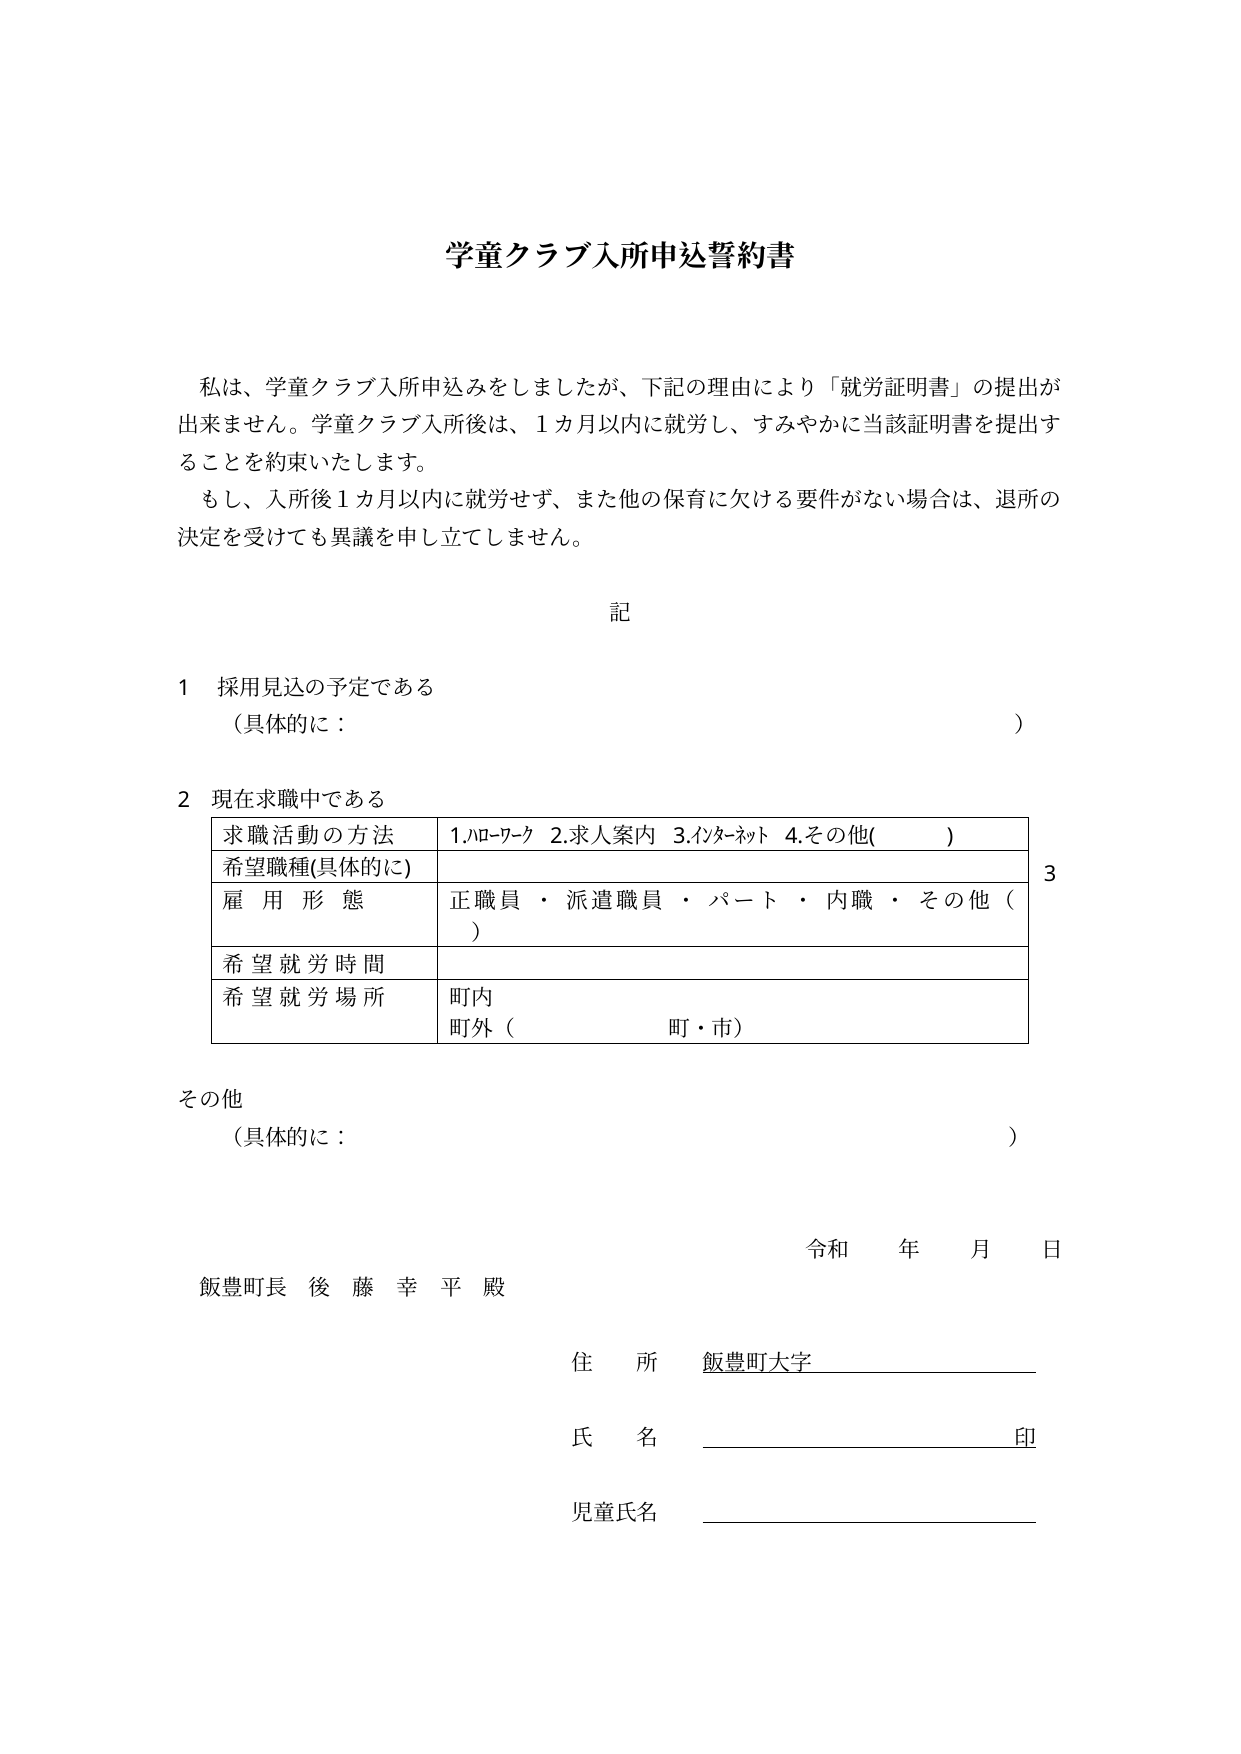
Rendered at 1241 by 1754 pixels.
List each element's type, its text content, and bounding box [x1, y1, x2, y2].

text もし、入所後１カ月以内に就労せず、また他の保育に欠ける要件がない場合は、退所の決定を受けても異議を申し立てしません。 [177, 479, 1063, 554]
text 記 [177, 592, 1063, 629]
table_cell [438, 851, 1028, 882]
text 2 現在求職中である [177, 779, 1063, 817]
table_cell 希望職種(具体的に) [212, 851, 437, 882]
table_cell 正職員 ・ 派遣職員 ・ パート ・ 内職 ・ その他（ ） [438, 883, 1028, 946]
table_cell 町内 町外（ 町・市） [438, 980, 1028, 1043]
text 私は、学童クラブ入所申込みをしましたが、下記の理由により「就労証明書」の提出が出来ません。学童クラブ入所後は、１カ月以内に就労し、すみやかに当該証明書を提出することを約束いたします。 [177, 367, 1063, 479]
table_cell 雇 用 形 態 [212, 883, 437, 946]
text 飯豊町長 後 藤 幸 平 殿 [177, 1267, 1063, 1304]
table_header 1.ﾊﾛｰﾜｰｸ 2.求人案内 3.ｲﾝﾀｰﾈｯﾄ 4.その他( ) [438, 818, 1028, 849]
text （具体的に： ） [177, 1117, 1063, 1154]
text 3 その他 [177, 854, 1063, 1117]
text 令和 年 月 日 [177, 1229, 1063, 1267]
text 氏 名 印 [177, 1417, 1063, 1454]
text 住 所 飯豊町大字 [177, 1342, 1063, 1379]
text （具体的に： ） [177, 704, 1063, 742]
table_header 求職活動の方法 [212, 818, 437, 849]
table_cell 希望就労場所 [212, 980, 437, 1043]
table_cell 希望就労時間 [212, 947, 437, 979]
text 1 採用見込の予定である [177, 667, 1063, 704]
text 児童氏名 [177, 1492, 1063, 1529]
table_cell [438, 947, 1028, 979]
text 学童クラブ入所申込誓約書 [177, 217, 1063, 292]
